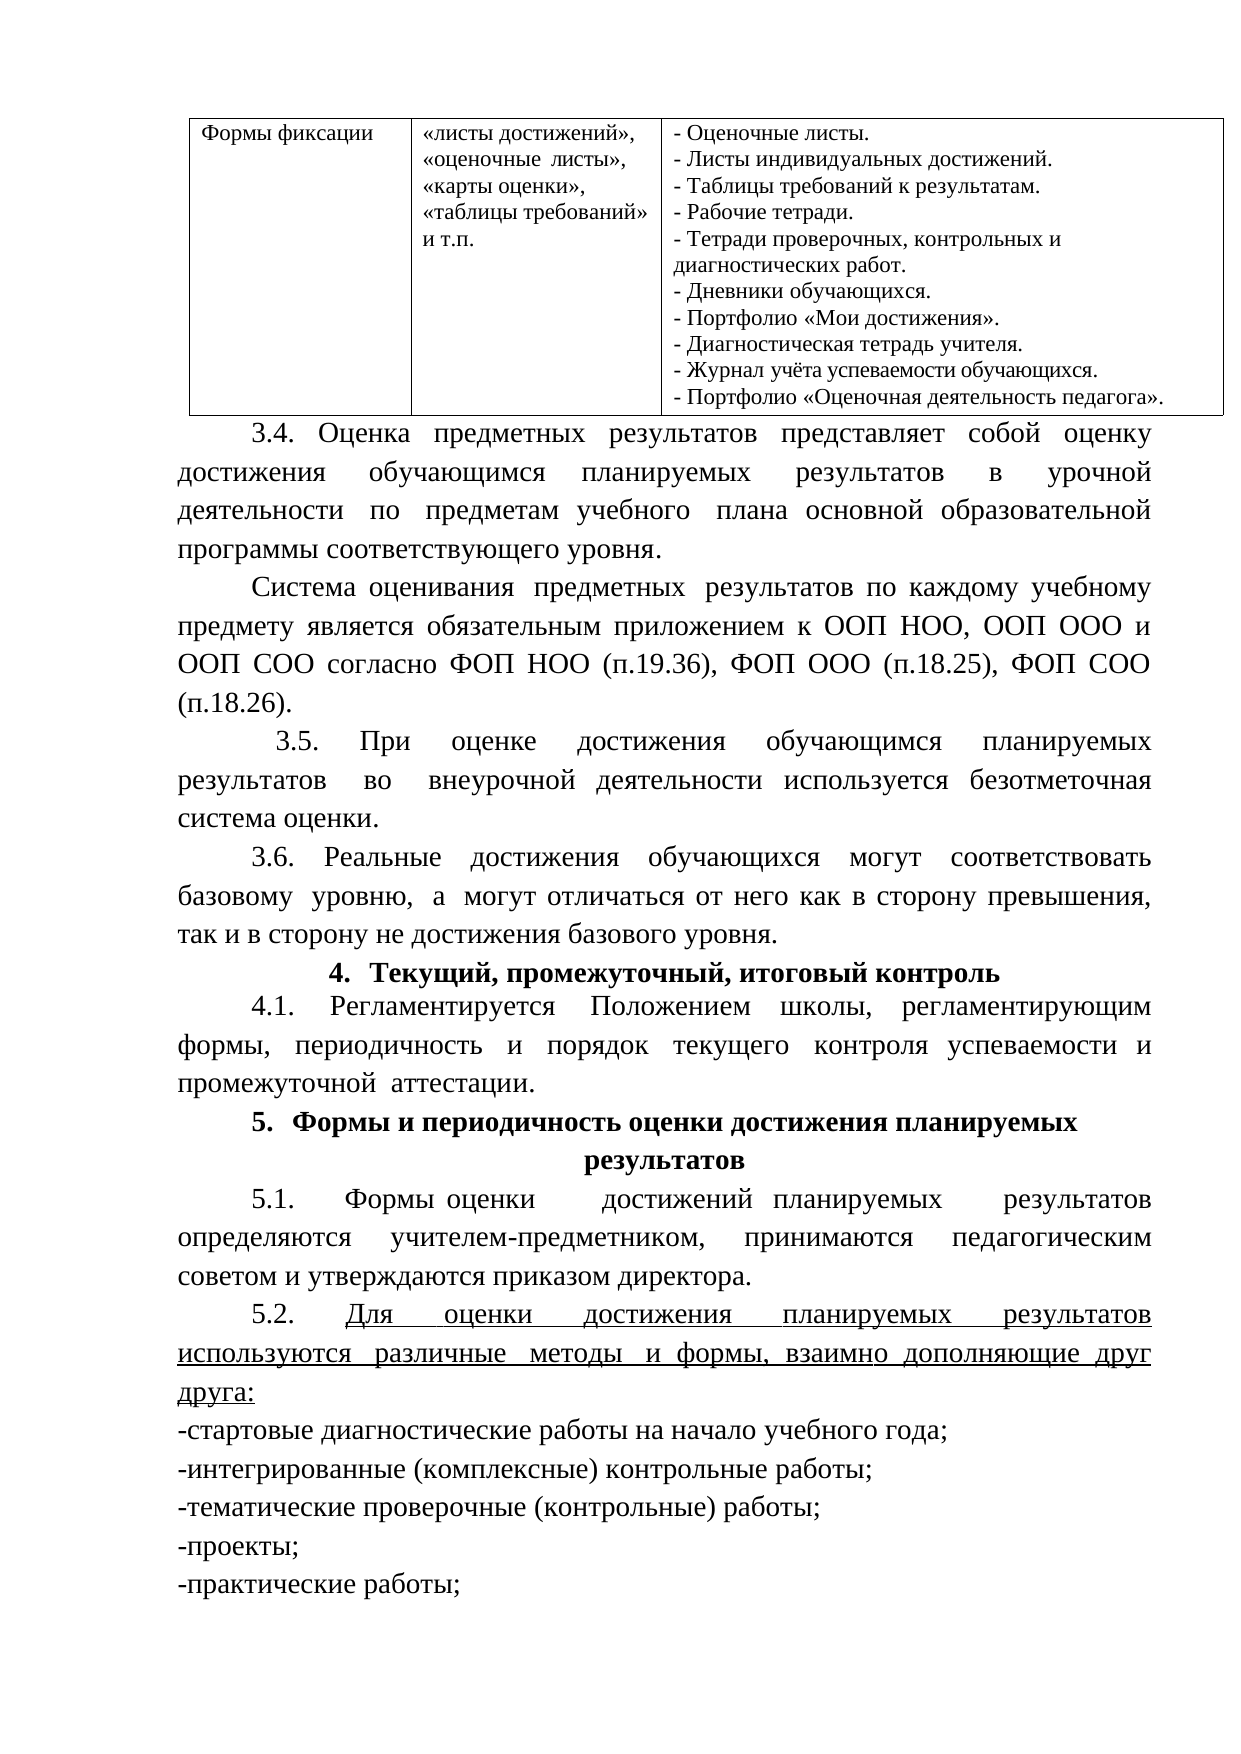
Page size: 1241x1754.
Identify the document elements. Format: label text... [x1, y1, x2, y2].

text -практические работы; [177, 1566, 1152, 1600]
table_cell Формы фиксации [190, 119, 411, 414]
table_cell «листы достижений», «оценочные листы», «карты оценки», «таблицы требований» и т.п. [412, 119, 661, 414]
table_cell - Оценочные листы. - Листы индивидуальных достижений. - Таблицы требований к результатам. - Рабочие тетради. - Тетради проверочных, контрольных и диагностических работ. - Дневники обучающихся. - Портфолио «Мои достижения». - Диагностическая тетрадь учителя. - Журнал учёта успеваемости обучающихся. - Портфолио «Оценочная деятельность педагога». [662, 119, 1223, 414]
text 5. Формы и периодичность оценки достижения планируемых результатов [177, 1104, 1152, 1176]
text -проекты; [177, 1528, 1152, 1561]
text 3.6. Реальные достижения обучающихся могут соответствовать базовому уровню, а могут отличаться от него как в сторону превышения, так и в сторону не достижения базового уровня. [177, 839, 1152, 950]
text 4.1. Регламентируется Положением школы, регламентирующим формы, периодичность и порядок текущего контроля успеваемости и промежуточной аттестации. [177, 988, 1152, 1099]
text -стартовые диагностические работы на начало учебного года; [177, 1412, 1152, 1446]
text -интегрированные (комплексные) контрольные работы; [177, 1451, 1152, 1484]
text 4. Текущий, промежуточный, итоговый контроль [177, 955, 1152, 988]
text 5.2. Для оценки достижения планируемых результатов используются различные методы и формы, взаимно дополняющие друг друга: [177, 1297, 1152, 1407]
text 3.5. При оценке достижения обучающимся планируемых результатов во внеурочной деятельности используется безотметочная система оценки. [177, 723, 1152, 834]
text -тематические проверочные (контрольные) работы; [177, 1489, 1152, 1523]
text 3.4. Оценка предметных результатов представляет собой оценку достижения обучающимся планируемых результатов в урочной деятельности по предметам учебного плана основной образовательной программы соответствующего уровня. [177, 415, 1152, 564]
text Система оценивания предметных результатов по каждому учебному предмету является обязательным приложением к ООП НОО, ООП ООО и ООП СОО согласно ФОП НОО (п.19.36), ФОП ООО (п.18.25), ФОП СОО (п.18.26). [177, 569, 1152, 718]
text 5.1. Формы оценки достижений планируемых результатов определяются учителем-предметником, принимаются педагогическим советом и утверждаются приказом директора. [177, 1181, 1152, 1292]
